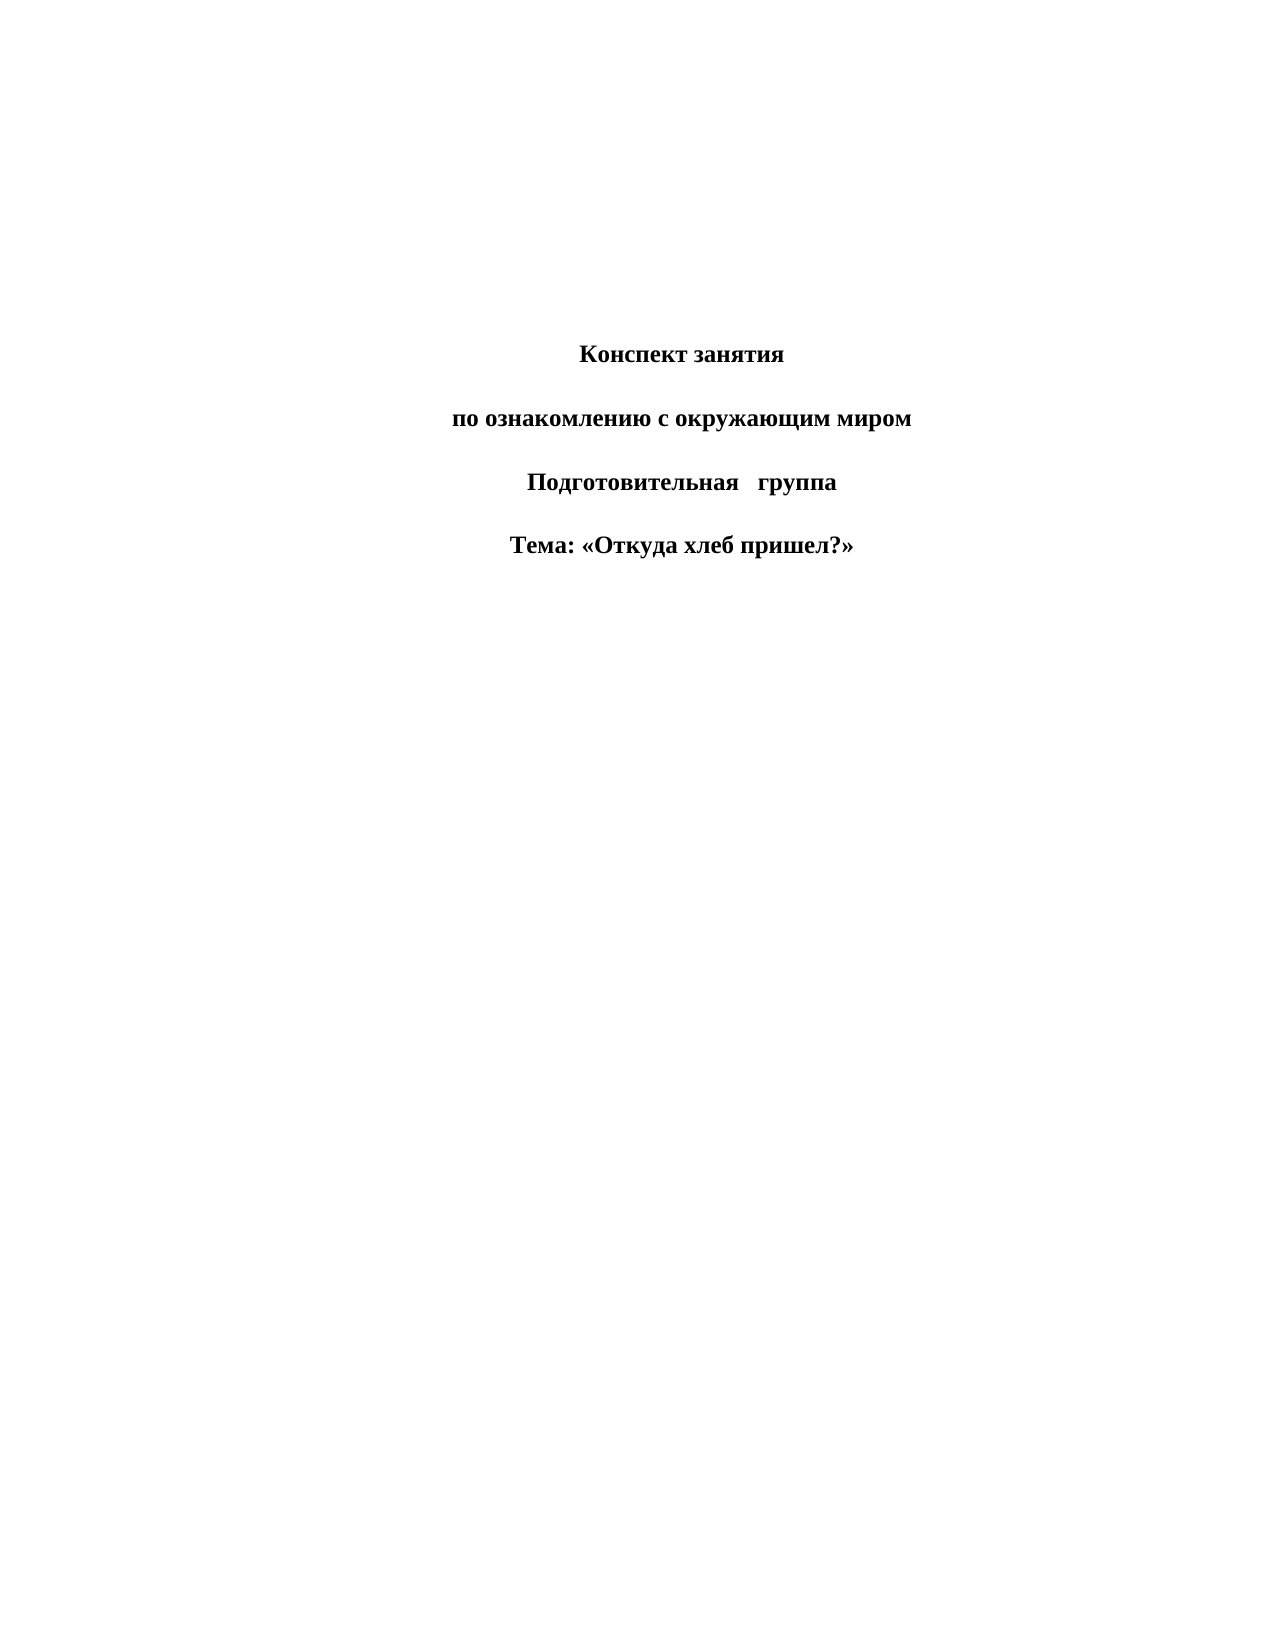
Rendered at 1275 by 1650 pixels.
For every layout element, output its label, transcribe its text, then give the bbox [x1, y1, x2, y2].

text по ознакомлению с окружающим миром [177, 403, 1186, 431]
text Конспект занятия [177, 339, 1186, 367]
text Подготовительная группа [177, 467, 1186, 495]
text Тема: «Откуда хлеб пришел?» [177, 531, 1186, 559]
